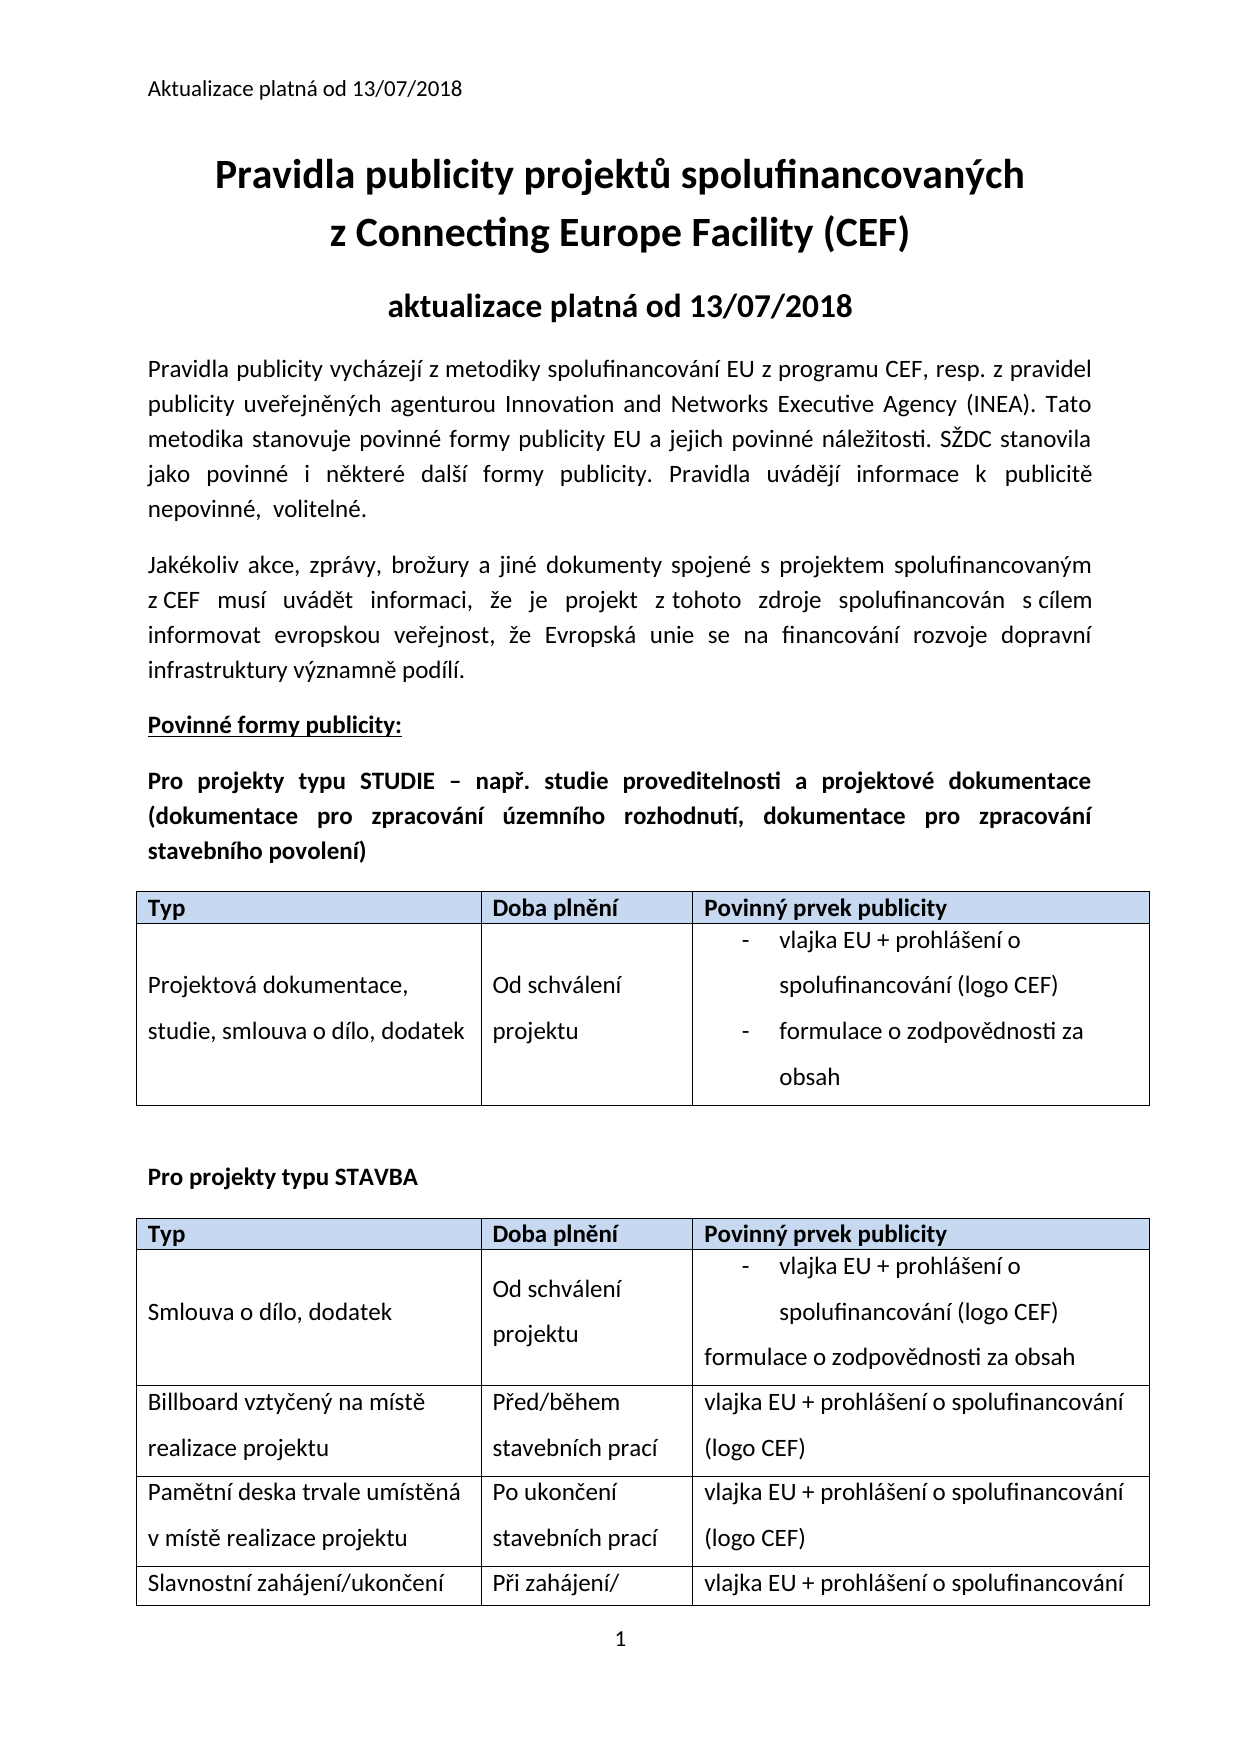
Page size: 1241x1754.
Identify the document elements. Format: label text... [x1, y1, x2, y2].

table_cell Smlouva o dílo, dodatek [137, 1250, 481, 1385]
table_cell Po ukončení stavebních prací [482, 1477, 692, 1566]
table_header Doba plnění [482, 1219, 692, 1249]
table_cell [693, 1567, 1149, 1605]
table_header Povinný prvek publicity [693, 1219, 1149, 1249]
text Pravidla publicity vycházejí z metodiky spolufinancování EU z programu CEF, resp. z pravidel publicity uveřejněných agenturou Innovation and Networks Executive Agency (INEA). Tato metodika stanovuje povinné formy publicity EU a jejich povinné náležitosti. SŽDC stanovila jako povinné i některé další formy publicity. Pravidla uvádějí informace k publicitě nepovinné, volitelné. [148, 353, 1093, 523]
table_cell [693, 1477, 1149, 1566]
table_header Typ [137, 892, 481, 923]
table_cell Před/během stavebních prací [482, 1386, 692, 1476]
table_cell vlajka EU + prohlášení o spolufinancování (logo CEF) formulace o zodpovědnosti za obsah [693, 1250, 1149, 1385]
text Pro projekty typu STUDIE – např. studie proveditelnosti a projektové dokumentace (dokumentace pro zpracování územního rozhodnutí, dokumentace pro zpracování stavebního povolení) [148, 765, 1093, 866]
table_header Doba plnění [482, 892, 692, 923]
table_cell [137, 1567, 481, 1605]
text aktualizace platná od 13/07/2018 [148, 285, 1093, 326]
table_cell Od schválení projektu [482, 1250, 692, 1385]
text Jakékoliv akce, zprávy, brožury a jiné dokumenty spojené s projektem spolufinancovaným z CEF musí uvádět informaci, že je projekt z tohoto zdroje spolufinancován s cílem informovat evropskou veřejnost, že Evropská unie se na financování rozvoje dopravní infrastruktury významně podílí. [148, 549, 1093, 684]
table_cell Pamětní deska trvale umístěná v místě realizace projektu [137, 1477, 481, 1566]
table_cell Od schválení projektu [482, 924, 692, 1105]
table_cell vlajka EU + prohlášení o spolufinancování (logo CEF) formulace o zodpovědnosti za obsah [693, 924, 1149, 1105]
text Pravidla publicity projektů spolufinancovaných z Connecting Europe Facility (CEF) [148, 148, 1093, 257]
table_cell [482, 1567, 692, 1605]
text Pro projekty typu STAVBA [148, 1162, 1093, 1192]
table_header Typ [137, 1219, 481, 1249]
table_cell Projektová dokumentace, studie, smlouva o dílo, dodatek [137, 924, 481, 1105]
table_header Povinný prvek publicity [693, 892, 1149, 923]
text Povinné formy publicity: [148, 709, 1093, 740]
table_cell vlajka EU + prohlášení o spolufinancování (logo CEF) [693, 1386, 1149, 1476]
table_cell Billboard vztyčený na místě realizace projektu [137, 1386, 481, 1476]
